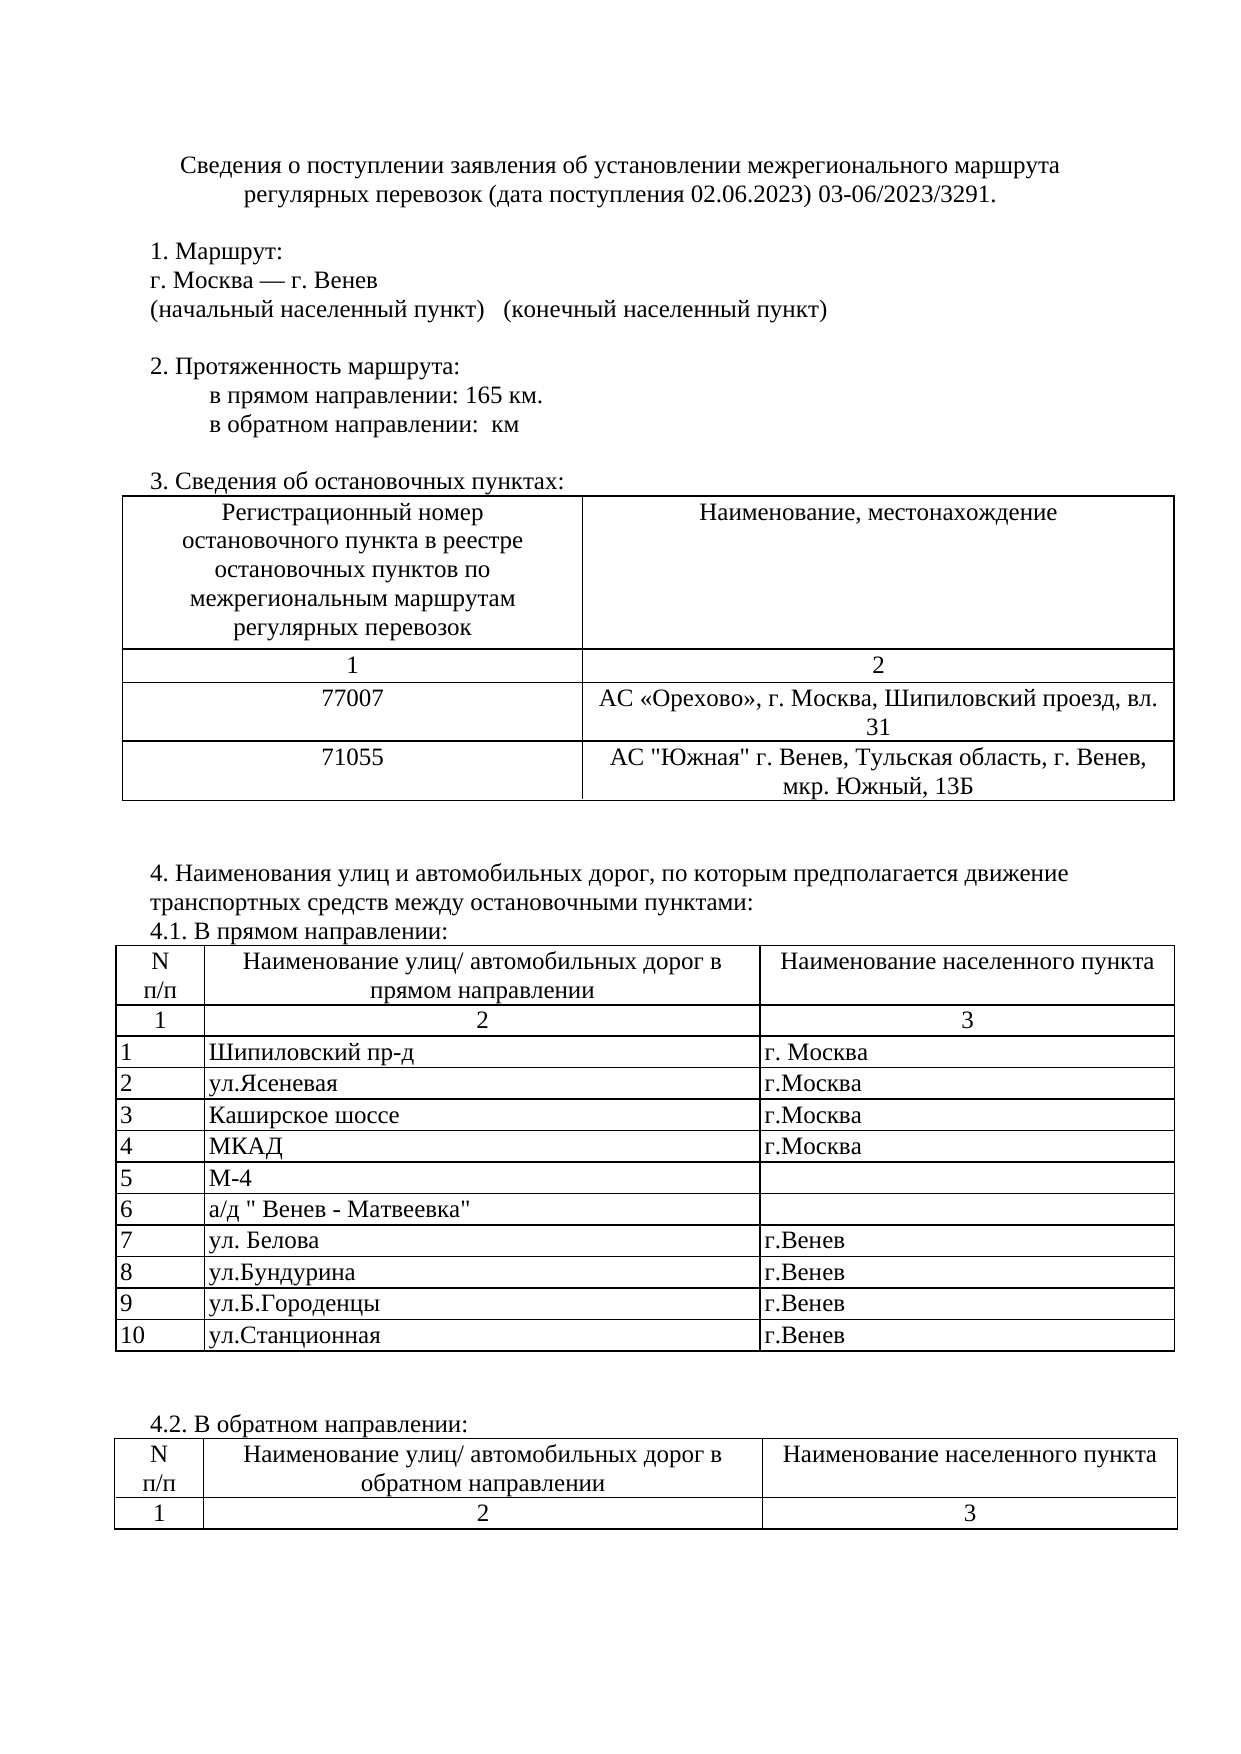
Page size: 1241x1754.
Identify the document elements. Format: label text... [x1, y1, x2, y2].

table_cell 7 [117, 1226, 204, 1256]
text (начальный населенный пункт) (конечный населенный пункт) [150, 294, 1090, 322]
table_cell 3 [761, 1006, 1174, 1035]
table_cell 3 [763, 1497, 1177, 1528]
table_cell 1 [115, 1498, 203, 1528]
table_cell г.Венев [761, 1320, 1174, 1350]
text 4.2. В обратном направлении: [150, 1409, 1090, 1438]
table_cell 1 [123, 650, 582, 681]
table_cell г.Венев [761, 1289, 1174, 1318]
text Сведения о поступлении заявления об установлении межрегионального маршрута регулярных перевозок (дата поступления 02.06.2023) 03-06/2023/3291. [150, 150, 1090, 207]
text г. Москва — г. Венев [150, 265, 1090, 294]
table_cell г.Москва [761, 1068, 1174, 1098]
text в обратном направлении: км [150, 409, 1090, 437]
table_cell 71055 [123, 742, 582, 799]
table_header Регистрационный номер остановочного пункта в реестре остановочных пунктов по межрегиональным маршрутам регулярных перевозок [123, 497, 582, 648]
table_cell 77007 [123, 683, 582, 740]
table_header Наименование населенного пункта [761, 946, 1174, 1004]
table_cell 4 [117, 1131, 204, 1161]
table_header Наименование, местонахождение [583, 497, 1173, 648]
table_cell 1 [117, 1037, 204, 1067]
table_cell ул. Белова [205, 1226, 759, 1256]
table_cell 2 [204, 1498, 762, 1528]
table_cell ул.Ясеневая [205, 1068, 759, 1098]
table_cell г. Москва [761, 1037, 1174, 1067]
table_cell 3 [117, 1100, 204, 1130]
table_cell а/д " Венев - Матвеевка" [205, 1194, 759, 1224]
table_cell МКАД [205, 1131, 759, 1161]
table_cell М-4 [205, 1163, 759, 1193]
table_header Наименование населенного пункта [763, 1439, 1177, 1497]
table_cell 2 [205, 1006, 759, 1035]
table_cell 5 [117, 1163, 204, 1193]
table_header Наименование улиц/ автомобильных дорог в обратном направлении [204, 1439, 762, 1497]
table_cell г.Венев [761, 1226, 1174, 1256]
table_cell 8 [117, 1257, 204, 1287]
text 2. Протяженность маршрута: [150, 351, 1090, 380]
table_cell ул.Станционная [205, 1320, 759, 1350]
table_cell г.Москва [761, 1131, 1174, 1161]
table_cell г.Москва [761, 1100, 1174, 1130]
table_cell 9 [117, 1289, 204, 1318]
text 3. Сведения об остановочных пунктах: [150, 466, 1090, 495]
table_cell ул.Б.Городенцы [205, 1289, 759, 1318]
table_cell АС «Орехово», г. Москва, Шипиловский проезд, вл. 31 [583, 683, 1173, 740]
table_cell Шипиловский пр-д [205, 1037, 759, 1067]
text 1. Маршрут: [150, 236, 1090, 265]
text 4.1. В прямом направлении: [150, 916, 1090, 945]
table_cell Каширское шоссе [205, 1100, 759, 1130]
table_cell 2 [117, 1068, 204, 1098]
table_header N п/п [115, 1439, 203, 1497]
table_cell 1 [117, 1006, 204, 1035]
table_cell 2 [583, 650, 1173, 681]
table_header N п/п [117, 946, 204, 1004]
table_cell ул.Бундурина [205, 1257, 759, 1287]
table_cell г.Венев [761, 1257, 1174, 1287]
table_cell АС "Южная" г. Венев, Тульская область, г. Венев, мкр. Южный, 13Б [583, 742, 1173, 799]
text в прямом направлении: 165 км. [150, 380, 1090, 409]
table_cell 10 [117, 1320, 204, 1350]
text 4. Наименования улиц и автомобильных дорог, по которым предполагается движение транспортных средств между остановочными пунктами: [150, 858, 1090, 916]
table_cell 6 [117, 1194, 204, 1224]
table_cell [761, 1163, 1174, 1193]
table_cell [761, 1194, 1174, 1224]
table_header Наименование улиц/ автомобильных дорог в прямом направлении [205, 946, 759, 1004]
